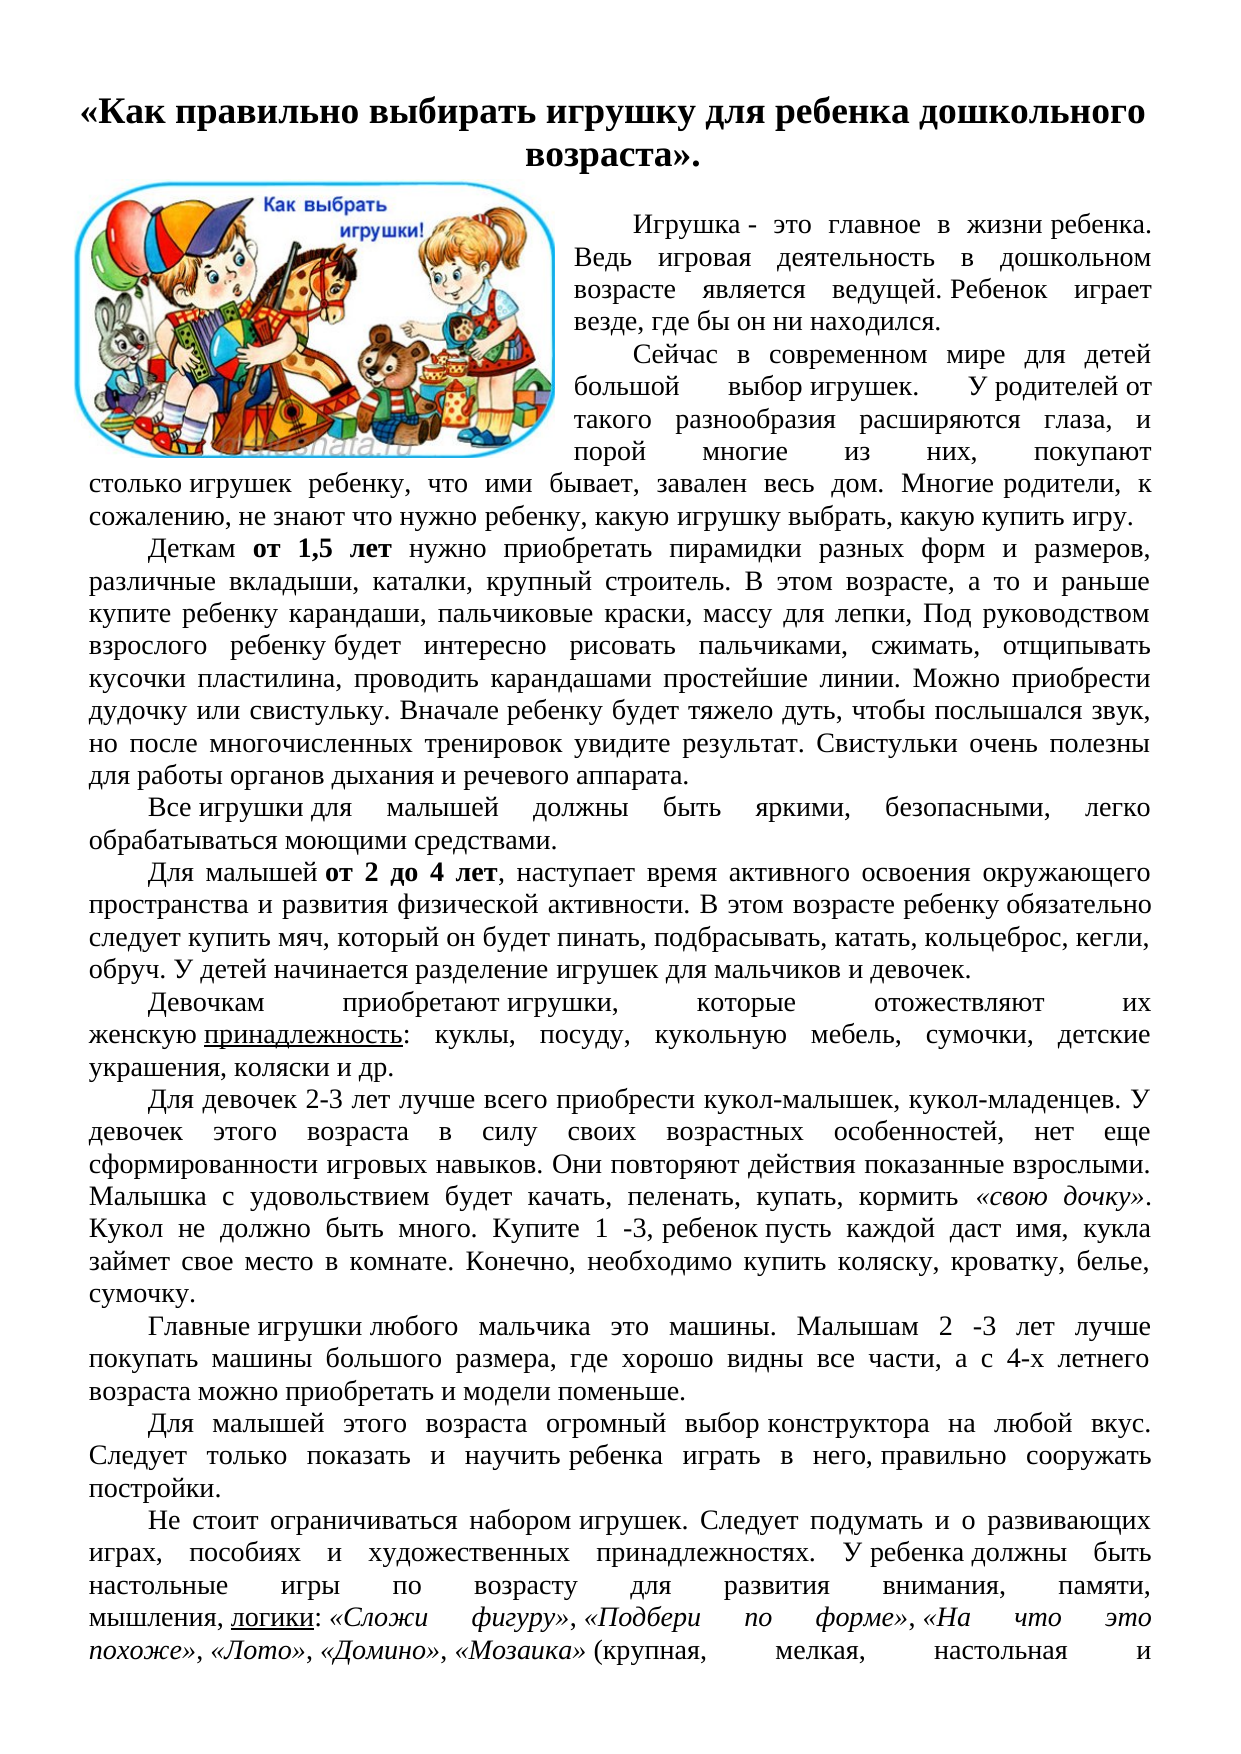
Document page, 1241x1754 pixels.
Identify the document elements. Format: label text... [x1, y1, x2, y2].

text «Как правильно выбирать игрушку для ребенка дошкольного возраста». [59, 89, 1167, 175]
text Девочкам приобретают игрушки, которые отожествляют их женскую принадлежность: куклы, посуду, кукольную мебель, сумочки, детские украшения, коляски и др. [89, 985, 1152, 1082]
text Деткам от 1,5 лет нужно приобретать пирамидки разных форм и размеров, различные вкладыши, каталки, крупный строитель. В этом возрасте, а то и раньше купите ребенку карандаши, пальчиковые краски, массу для лепки, Под руководством взрослого ребенку будет интересно рисовать пальчиками, сжимать, отщипывать кусочки пластилина, проводить карандашами простейшие линии. Можно приобрести дудочку или свистульку. Вначале ребенку будет тяжело дуть, чтобы послышался звук, но после многочисленных тренировок увидите результат. Свистульки очень полезны для работы органов дыхания и речевого аппарата. [89, 531, 1152, 790]
text Для малышей этого возраста огромный выбор конструктора на любой вкус. Следует только показать и научить ребенка играть в него, правильно сооружать постройки. [89, 1406, 1152, 1503]
text Все игрушки для малышей должны быть яркими, безопасными, легко обрабатываться моющими средствами. [89, 790, 1152, 855]
text Сейчас в современном мире для детей большой выбор игрушек. У родителей от такого разнообразия расширяются глаза, и порой многие из них, покупают столько игрушек ребенку, что ими бывает, завален весь дом. Многие родители, к сожалению, не знают что нужно ребенку, какую игрушку выбрать, какую купить игру. [89, 337, 1152, 531]
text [89, 1503, 1152, 1665]
text Для девочек 2-3 лет лучше всего приобрести кукол-малышек, кукол-младенцев. У девочек этого возраста в силу своих возрастных особенностей, нет еще сформированности игровых навыков. Они повторяют действия показанные взрослыми. Малышка с удовольствием будет качать, пеленать, купать, кормить «свою дочку». Кукол не должно быть много. Купите 1 -3, ребенок пусть каждой даст имя, кукла займет свое место в комнате. Конечно, необходимо купить коляску, кроватку, белье, сумочку. [89, 1082, 1152, 1309]
text Для малышей от 2 до 4 лет, наступает время активного освоения окружающего пространства и развития физической активности. В этом возрасте ребенку обязательно следует купить мяч, который он будет пинать, подбрасывать, катать, кольцеброс, кегли, обруч. У детей начинается разделение игрушек для мальчиков и девочек. [89, 855, 1152, 985]
text Главные игрушки любого мальчика это машины. Малышам 2 -3 лет лучше покупать машины большого размера, где хорошо видны все части, а с 4-х летнего возраста можно приобретать и модели поменьше. [89, 1309, 1152, 1406]
picture [73, 179, 555, 458]
text Игрушка - это главное в жизни ребенка. Ведь игровая деятельность в дошкольном возрасте является ведущей. Ребенок играет везде, где бы он ни находился. [555, 207, 1152, 337]
